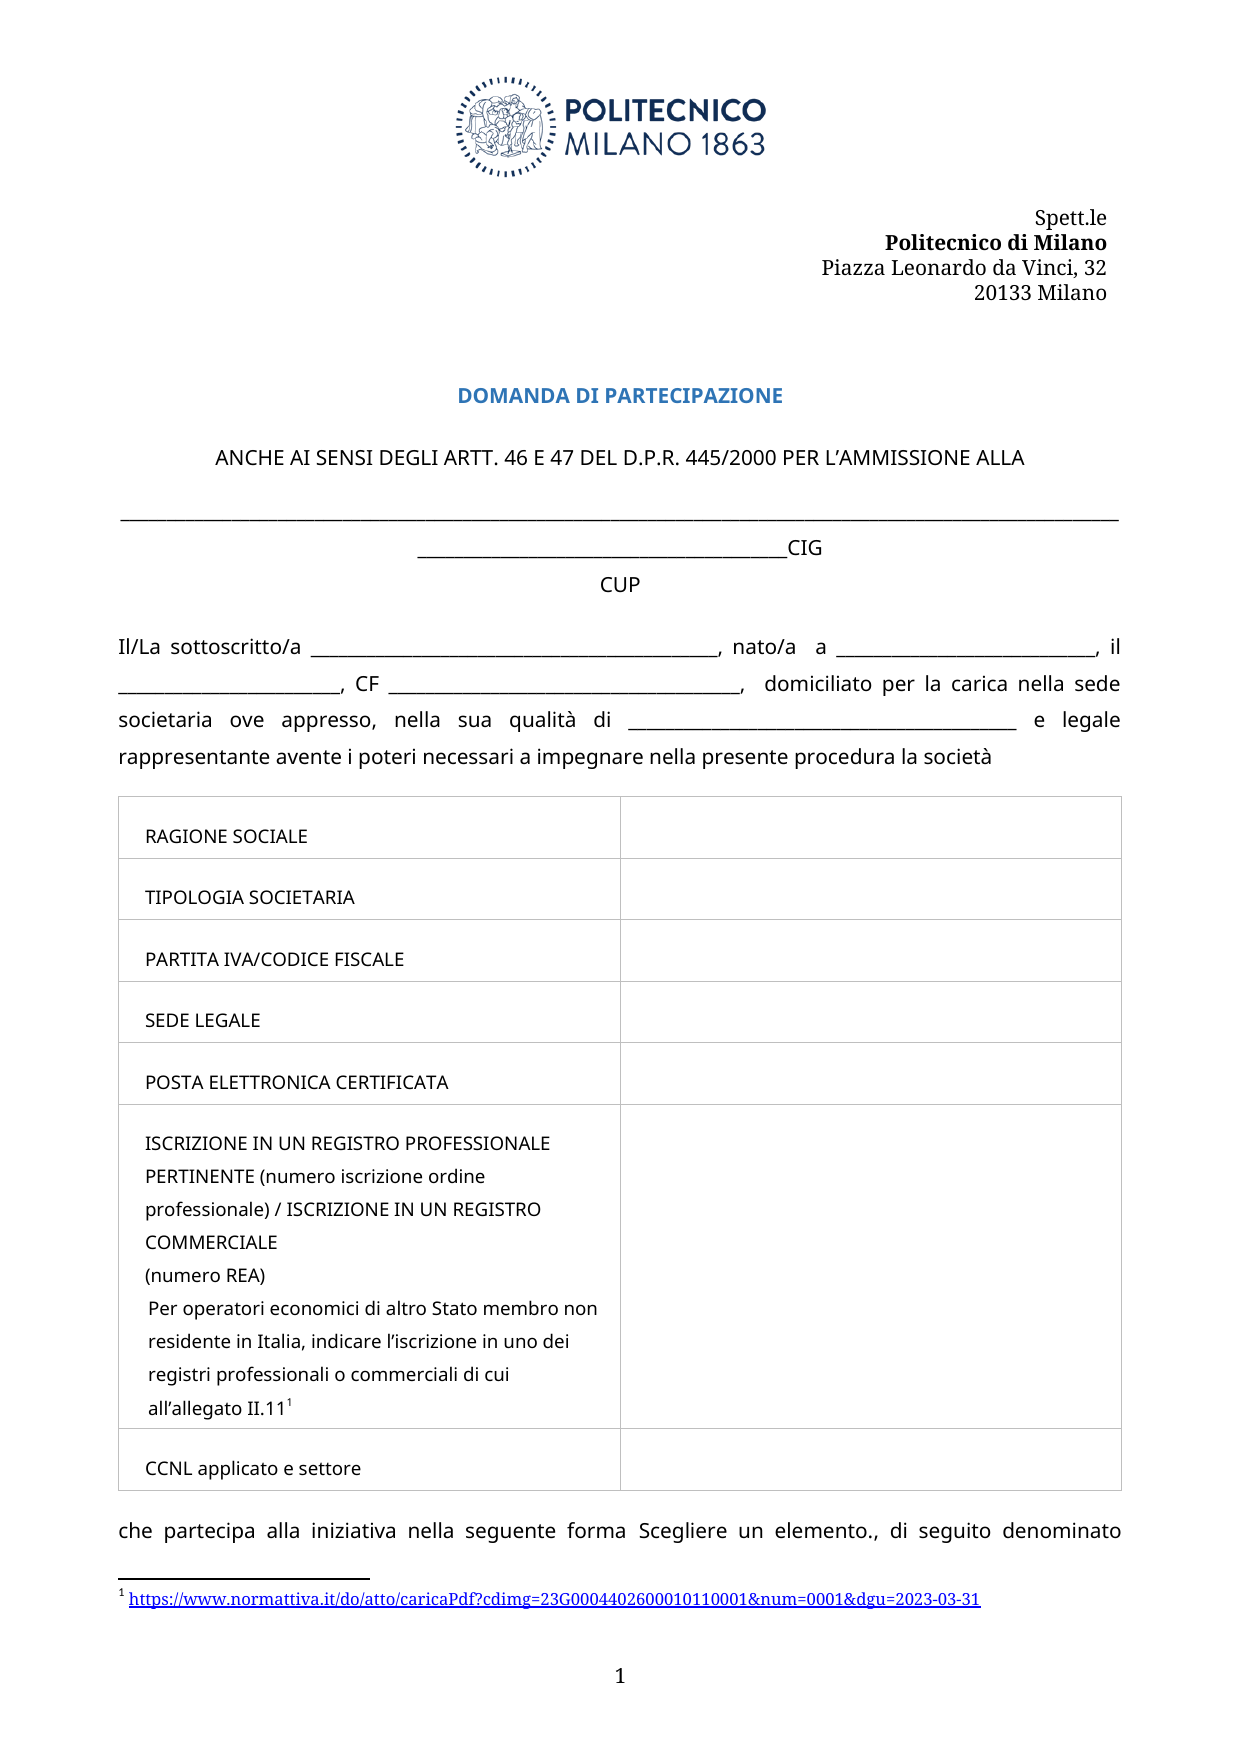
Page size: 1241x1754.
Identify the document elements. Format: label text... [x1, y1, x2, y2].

table_header [621, 797, 1121, 858]
text DOMANDA DI PARTECIPAZIONE [118, 381, 1122, 409]
table_cell [621, 982, 1121, 1042]
table_cell [621, 920, 1121, 981]
text ____________________________________________________________________________________________________________________________________________________CIG [118, 496, 1122, 562]
text Il/La sottoscritto/a ____________________________________________, nato/a a ____________________________, il ________________________, CF ______________________________________, domiciliato per la carica nella sede societaria ove appresso, nella sua qualità di __________________________________________ e legale rappresentante avente i poteri necessari a impegnare nella presente procedura la società [118, 632, 1122, 771]
table_cell CCNL applicato e settore [119, 1429, 620, 1490]
text ANCHE AI SENSI DEGLI ARTT. 46 E 47 DEL D.P.R. 445/2000 PER L’AMMISSIONE ALLA [118, 443, 1122, 471]
text CUP [118, 570, 1122, 598]
picture [452, 73, 772, 180]
table_header RAGIONE SOCIALE [119, 797, 620, 858]
table_cell [621, 1043, 1121, 1104]
table_cell SEDE LEGALE [119, 982, 620, 1042]
table_cell [621, 1105, 1121, 1428]
table_cell TIPOLOGIA SOCIETARIA [119, 859, 620, 919]
table_cell POSTA ELETTRONICA CERTIFICATA [119, 1043, 620, 1104]
table_cell ISCRIZIONE IN UN REGISTRO PROFESSIONALE PERTINENTE (numero iscrizione ordine professionale) / ISCRIZIONE IN UN REGISTRO COMMERCIALE (numero REA) Per operatori economici di altro Stato membro non residente in Italia, indicare l’iscrizione in uno dei registri professionali o commerciali di cui all’allegato II.11 [119, 1105, 620, 1428]
table_cell [621, 1429, 1121, 1490]
table_cell [621, 859, 1121, 919]
table_cell PARTITA IVA/CODICE FISCALE [119, 920, 620, 981]
